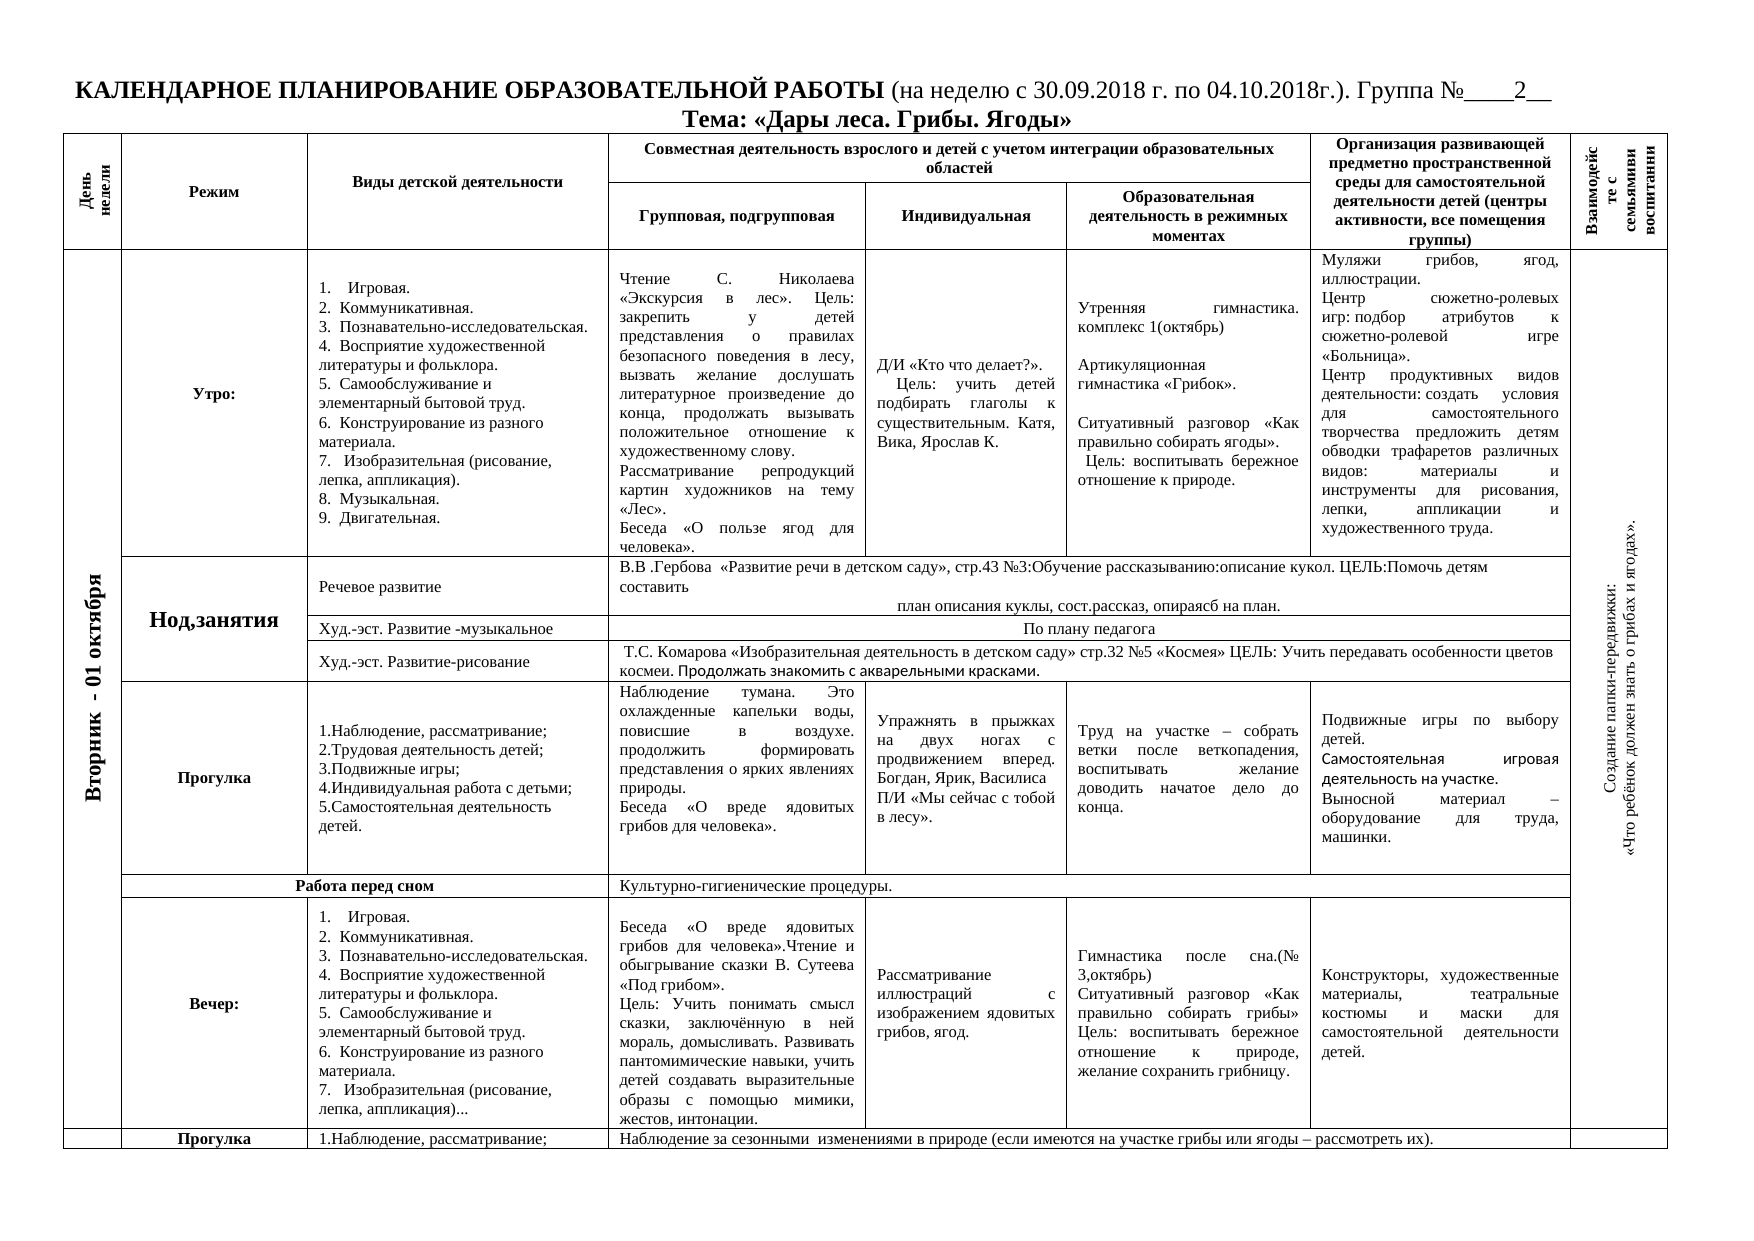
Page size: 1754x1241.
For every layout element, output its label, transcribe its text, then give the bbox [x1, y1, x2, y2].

table_cell Д/И «Кто что делает?». Цель: учить детей подбирать глаголы к существительным. Катя, Вика, Ярослав К. [866, 250, 1066, 556]
table_cell 1. Игровая. 2. Коммуникативная. 3. Познавательно-исследовательская. 4. Восприятие художественной литературы и фольклора. 5. Самообслуживание и элементарный бытовой труд. 6. Конструирование из разного материала. 7. Изобразительная (рисование, лепка, аппликация)... [308, 898, 608, 1128]
table_cell Гимнастика после сна.(№ 3,октябрь) Ситуативный разговор «Как правильно собирать грибы» Цель: воспитывать бережное отношение к природе, желание сохранить грибницу. [1067, 898, 1310, 1128]
table_cell Вечер: [122, 898, 307, 1128]
table_header День недели [64, 134, 121, 248]
table_cell Нод,занятия [122, 557, 307, 681]
table_cell Подвижные игры по выбору детей. Самостоятельная игровая деятельность на участке. Выносной материал – оборудование для труда, машинки. [1311, 682, 1570, 874]
table_cell По плану педагога [609, 616, 1570, 640]
table_cell Труд на участке – собрать ветки после веткопадения, воспитывать желание доводить начатое дело до конца. [1067, 682, 1310, 874]
table_header Режим [122, 134, 307, 248]
text КАЛЕНДАРНОЕ ПЛАНИРОВАНИЕ ОБРАЗОВАТЕЛЬНОЙ РАБОТЫ (на неделю с 30.09.2018 г. по 04.10.2018г.). Группа №____2__ [75, 75, 1679, 104]
table_cell [64, 1129, 121, 1148]
table_cell Худ.-эст. Развитие-рисование [308, 641, 608, 681]
table_cell 1. Игровая. 2. Коммуникативная. 3. Познавательно-исследовательская. 4. Восприятие художественной литературы и фольклора. 5. Самообслуживание и элементарный бытовой труд. 6. Конструирование из разного материала. 7. Изобразительная (рисование, лепка, аппликация). 8. Музыкальная. 9. Двигательная. [308, 250, 608, 556]
table_cell Конструкторы, художественные материалы, театральные костюмы и маски для самостоятельной деятельности детей. [1311, 898, 1570, 1128]
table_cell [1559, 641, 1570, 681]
table_header Взаимодейсте с семьямиви воспитанников [1571, 134, 1667, 248]
table_cell Чтение С. Николаева «Экскурсия в лес». Цель: закрепить у детей представления о правилах безопасного поведения в лесу, вызвать желание дослушать литературное произведение до конца, продолжать вызывать положительное отношение к художественному слову. Рассматривание репродукций картин художников на тему «Лес». Беседа «О пользе ягод для человека». [609, 250, 865, 556]
table_cell Рассматривание иллюстраций с изображением ядовитых грибов, ягод. [866, 898, 1066, 1128]
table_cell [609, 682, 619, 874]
table_cell Групповая, подгрупповая [609, 183, 865, 248]
table_cell Утро: [122, 250, 307, 556]
table_header Совместная деятельность взрослого и детей с учетом интеграции образовательных областей [609, 134, 1310, 182]
table_cell Индивидуальная [866, 183, 1066, 248]
table_cell Прогулка [122, 1129, 307, 1148]
table_cell Создание папки-передвижки: «Что ребёнок должен знать о грибах и ягодах». [1571, 250, 1667, 1128]
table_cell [609, 1129, 1570, 1148]
table_cell Вторник - 01 октября [64, 250, 121, 1128]
table_cell Работа перед сном [122, 875, 608, 897]
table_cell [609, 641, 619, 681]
table_cell Худ.-эст. Развитие -музыкальное [308, 616, 608, 640]
table_cell [1571, 1129, 1667, 1148]
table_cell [308, 1129, 608, 1148]
table_cell Беседа «О вреде ядовитых грибов для человека».Чтение и обыгрывание сказки В. Сутеева «Под грибом». Цель: Учить понимать смысл сказки, заключённую в ней мораль, домысливать. Развивать пантомимические навыки, учить детей создавать выразительные образы с помощью мимики, жестов, интонации. [609, 898, 865, 1128]
table_cell Утренняя гимнастика. комплекс 1(октябрь) Артикуляционная гимнастика «Грибок». Ситуативный разговор «Как правильно собирать ягоды». Цель: воспитывать бережное отношение к природе. [1067, 250, 1310, 556]
table_header Виды детской деятельности [308, 134, 608, 248]
table_cell 1.Наблюдение, рассматривание; 2.Трудовая деятельность детей; 3.Подвижные игры; 4.Индивидуальная работа с детьми; 5.Самостоятельная деятельность детей. [308, 682, 608, 874]
table_cell Образовательная деятельность в режимных моментах [1067, 183, 1310, 248]
table_cell Речевое развитие [308, 557, 608, 615]
text Тема: «Дары леса. Грибы. Ягоды» [75, 104, 1679, 132]
table_cell Культурно-гигиенические процедуры. [609, 875, 1570, 897]
table_header Организация развивающей предметно пространственной среды для самостоятельной деятельности детей (центры активности, все помещения группы) [1311, 134, 1570, 248]
table_cell В.В .Гербова «Развитие речи в детском саду», стр.43 №3:Обучение рассказыванию:описание кукол. ЦЕЛЬ:Помочь детям составить план описания куклы, сост.рассказ, опираясб на план. [609, 557, 1570, 615]
table_cell Муляжи грибов, ягод, иллюстрации. Центр сюжетно-ролевых игр: подбор атрибутов к сюжетно-ролевой игре «Больница». Центр продуктивных видов деятельности: создать условия для самостоятельного творчества предложить детям обводки трафаретов различных видов: материалы и инструменты для рисования, лепки, аппликации и художественного труда. [1311, 250, 1570, 556]
table_cell Упражнять в прыжках на двух ногах с продвижением вперед. Богдан, Ярик, Василиса П/И «Мы сейчас с тобой в лесу». [866, 682, 1066, 874]
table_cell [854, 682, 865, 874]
table_cell Прогулка [122, 682, 307, 874]
